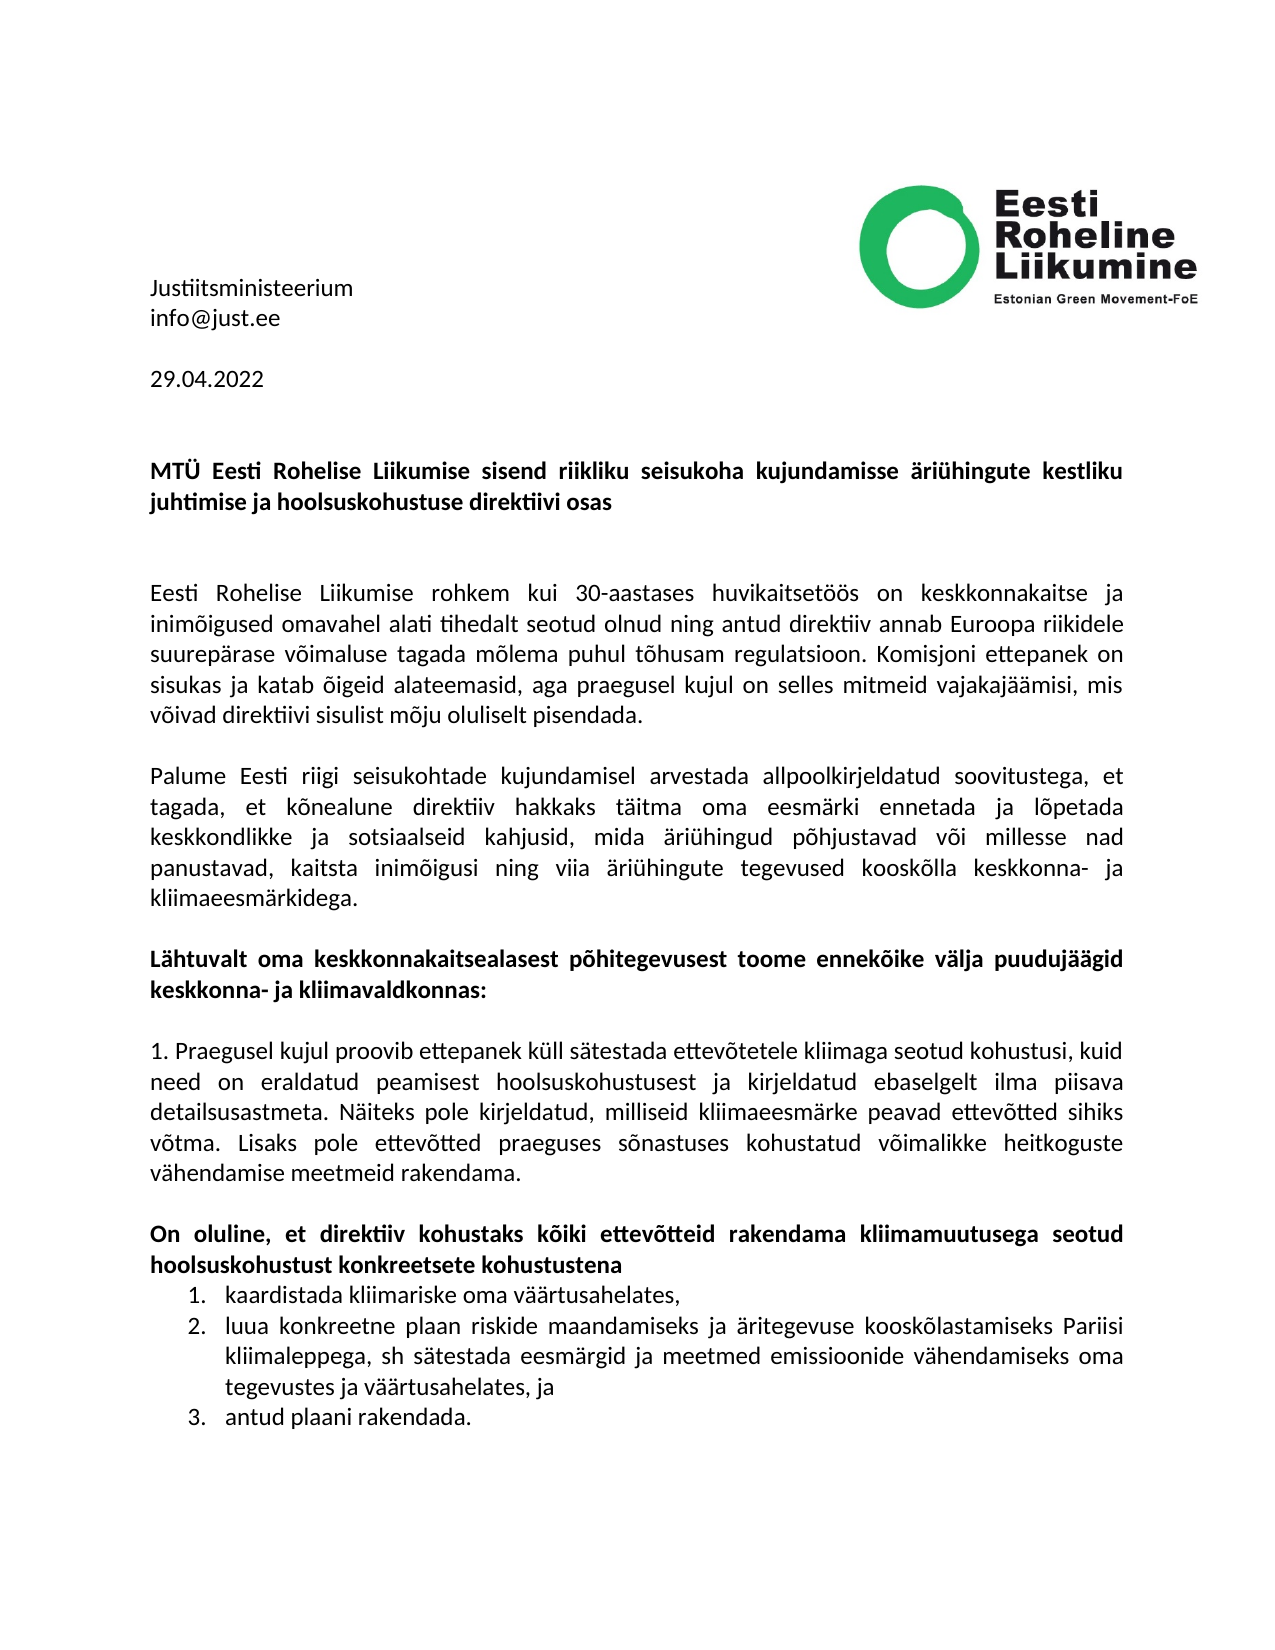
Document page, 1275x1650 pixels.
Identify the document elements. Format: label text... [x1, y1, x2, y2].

text Palume Eesti riigi seisukohtade kujundamisel arvestada allpoolkirjeldatud soovitustega, et tagada, et kõnealune direktiiv hakkaks täitma oma eesmärki ennetada ja lõpetada keskkondlikke ja sotsiaalseid kahjusid, mida äriühingud põhjustavad või millesse nad panustavad, kaitsta inimõigusi ning viia äriühingute tegevused kooskõlla keskkonna- ja kliimaeesmärkidega. [150, 760, 1125, 913]
list luua konkreetne plaan riskide maandamiseks ja äritegevuse kooskõlastamiseks Pariisi kliimaleppega, sh sätestada eesmärgid ja meetmed emissioonide vähendamiseks oma tegevustes ja väärtusahelates, ja [187, 1310, 1125, 1401]
picture [830, 150, 1221, 331]
text Eesti Rohelise Liikumise rohkem kui 30-aastases huvikaitsetöös on keskkonnakaitse ja inimõigused omavahel alati tihedalt seotud olnud ning antud direktiiv annab Euroopa riikidele suurepärase võimaluse tagada mõlema puhul tõhusam regulatsioon. Komisjoni ettepanek on sisukas ja katab õigeid alateemasid, aga praegusel kujul on selles mitmeid vajakajäämisi, mis võivad direktiivi sisulist mõju oluliselt pisendada. [150, 577, 1125, 730]
text 1. Praegusel kujul proovib ettepanek küll sätestada ettevõtetele kliimaga seotud kohustusi, kuid need on eraldatud peamisest hoolsuskohustusest ja kirjeldatud ebaselgelt ilma piisava detailsusastmeta. Näiteks pole kirjeldatud, milliseid kliimaeesmärke peavad ettevõtted sihiks võtma. Lisaks pole ettevõtted praeguses sõnastuses kohustatud võimalikke heitkoguste vähendamise meetmeid rakendama. [150, 1035, 1125, 1188]
list antud plaani rakendada. [187, 1401, 1125, 1432]
text Lähtuvalt oma keskkonnakaitsealasest põhitegevusest toome ennekõike välja puudujäägid keskkonna- ja kliimavaldkonnas: [150, 943, 1125, 1004]
text MTÜ Eesti Rohelise Liikumise sisend riikliku seisukoha kujundamisse äriühingute kestliku juhtimise ja hoolsuskohustuse direktiivi osas [150, 455, 1125, 516]
list kaardistada kliimariske oma väärtusahelates, [187, 1279, 1125, 1310]
text info@just.ee [150, 303, 1125, 333]
text 29.04.2022 [150, 364, 1125, 394]
text Justiitsministeerium [150, 272, 830, 303]
text On oluline, et direktiiv kohustaks kõiki ettevõtteid rakendama kliimamuutusega seotud hoolsuskohustust konkreetsete kohustustena [150, 1218, 1125, 1279]
